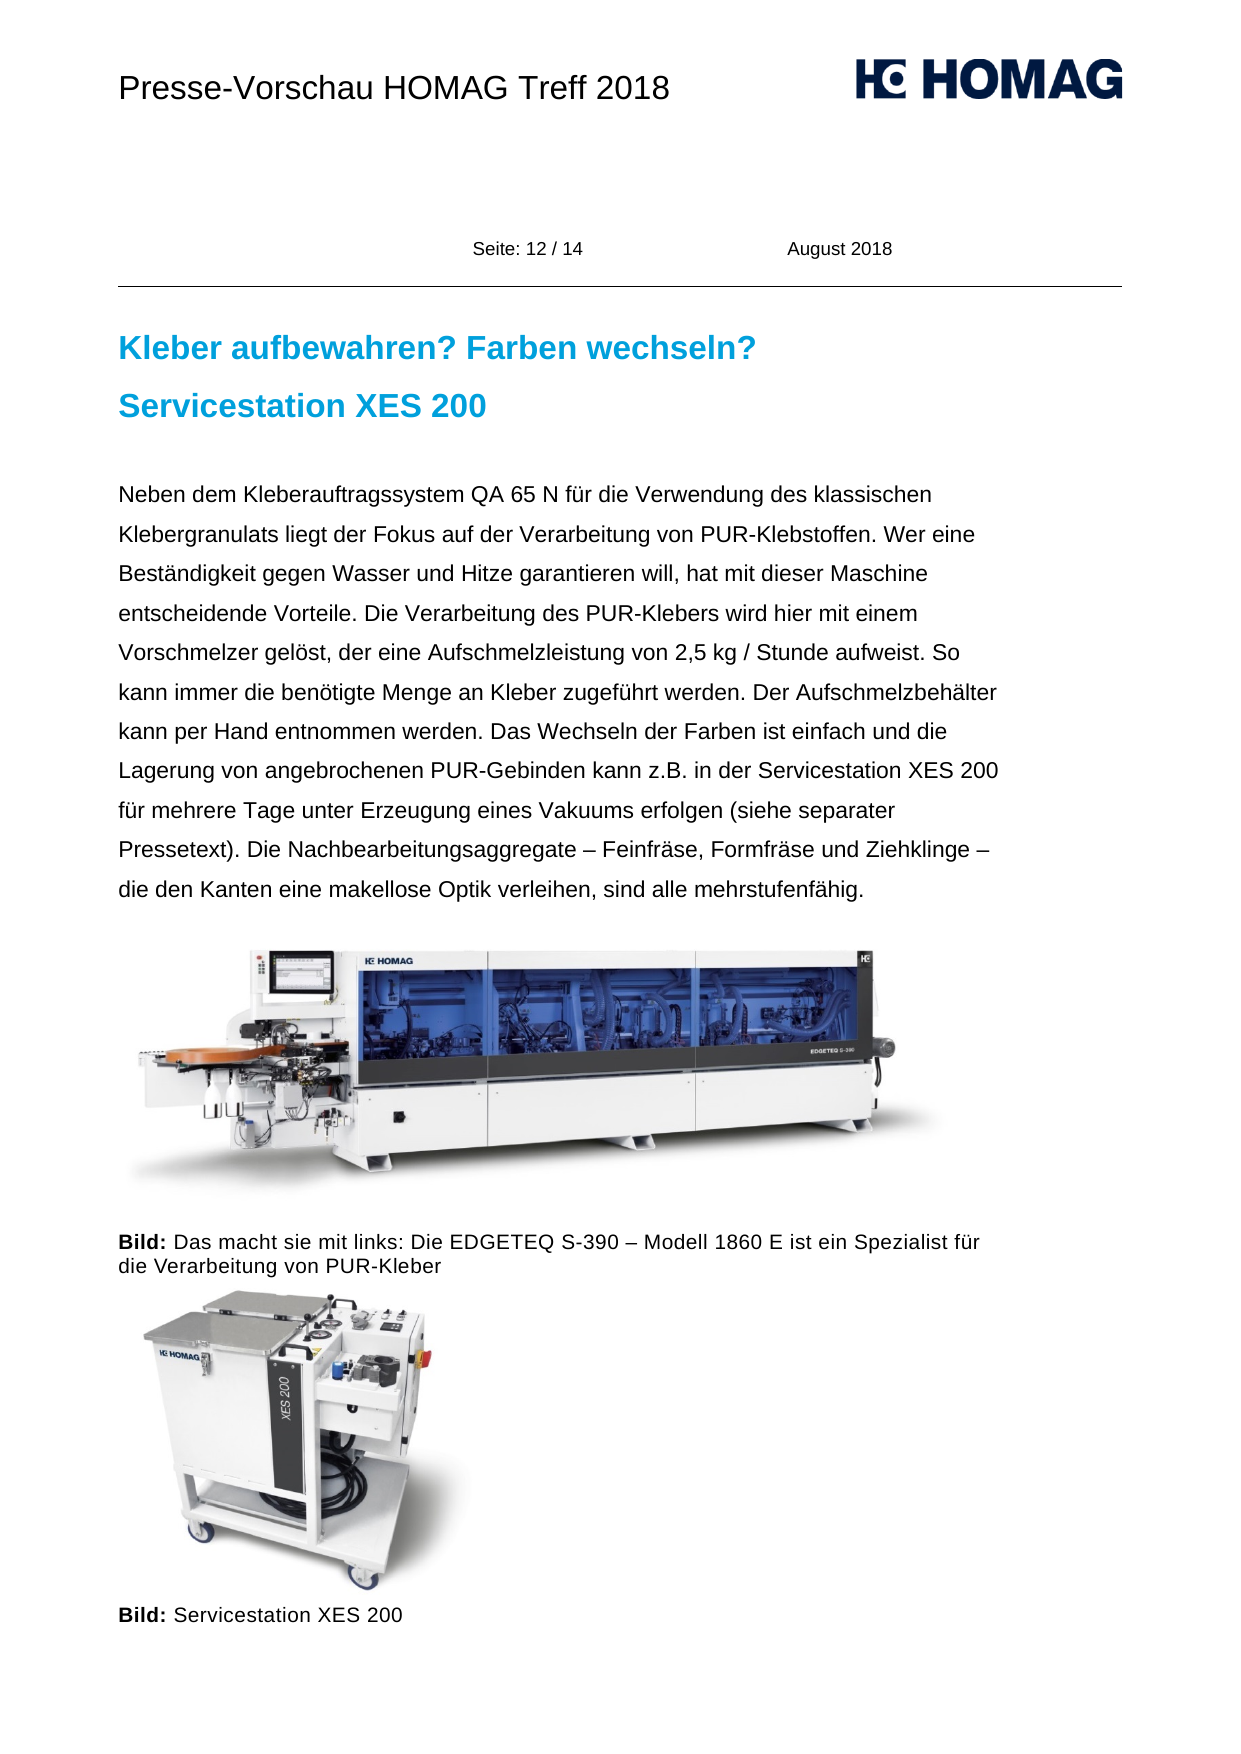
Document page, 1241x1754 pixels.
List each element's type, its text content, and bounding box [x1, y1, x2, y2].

text Neben dem Kleberauftragssystem QA 65 N für die Verwendung des klassischen Klebergranulats liegt der Fokus auf der Verarbeitung von PUR-Klebstoffen. Wer eine Beständigkeit gegen Wasser und Hitze garantieren will, hat mit dieser Maschine entscheidende Vorteile. Die Verarbeitung des PUR-Klebers wird hier mit einem Vorschmelzer gelöst, der eine Aufschmelzleistung von 2,5 kg / Stunde aufweist. So kann immer die benötigte Menge an Kleber zugeführt werden. Der Aufschmelzbehälter kann per Hand entnommen werden. Das Wechseln der Farben ist einfach und die Lagerung von angebrochenen PUR-Gebinden kann z.B. in der Servicestation XES 200 für mehrere Tage unter Erzeugung eines Vakuums erfolgen (siehe separater Pressetext). Die Nachbearbeitungsaggregate – Feinfräse, Formfräse und Ziehklinge – die den Kanten eine makellose Optik verleihen, sind alle mehrstufenfähig. [118, 481, 1004, 902]
title Bild: Das macht sie mit links: Die EDGETEQ S-390 – Modell 1860 E ist ein Spezialist für die Verarbeitung von PUR-Kleber [118, 1230, 1004, 1278]
subtitle Kleber aufbewahren? Farben wechseln? Servicestation XES 200 [118, 328, 1004, 424]
picture [118, 1278, 512, 1603]
picture [118, 927, 956, 1205]
picture [856, 59, 1123, 99]
title Bild: Servicestation XES 200 [118, 1603, 1004, 1627]
